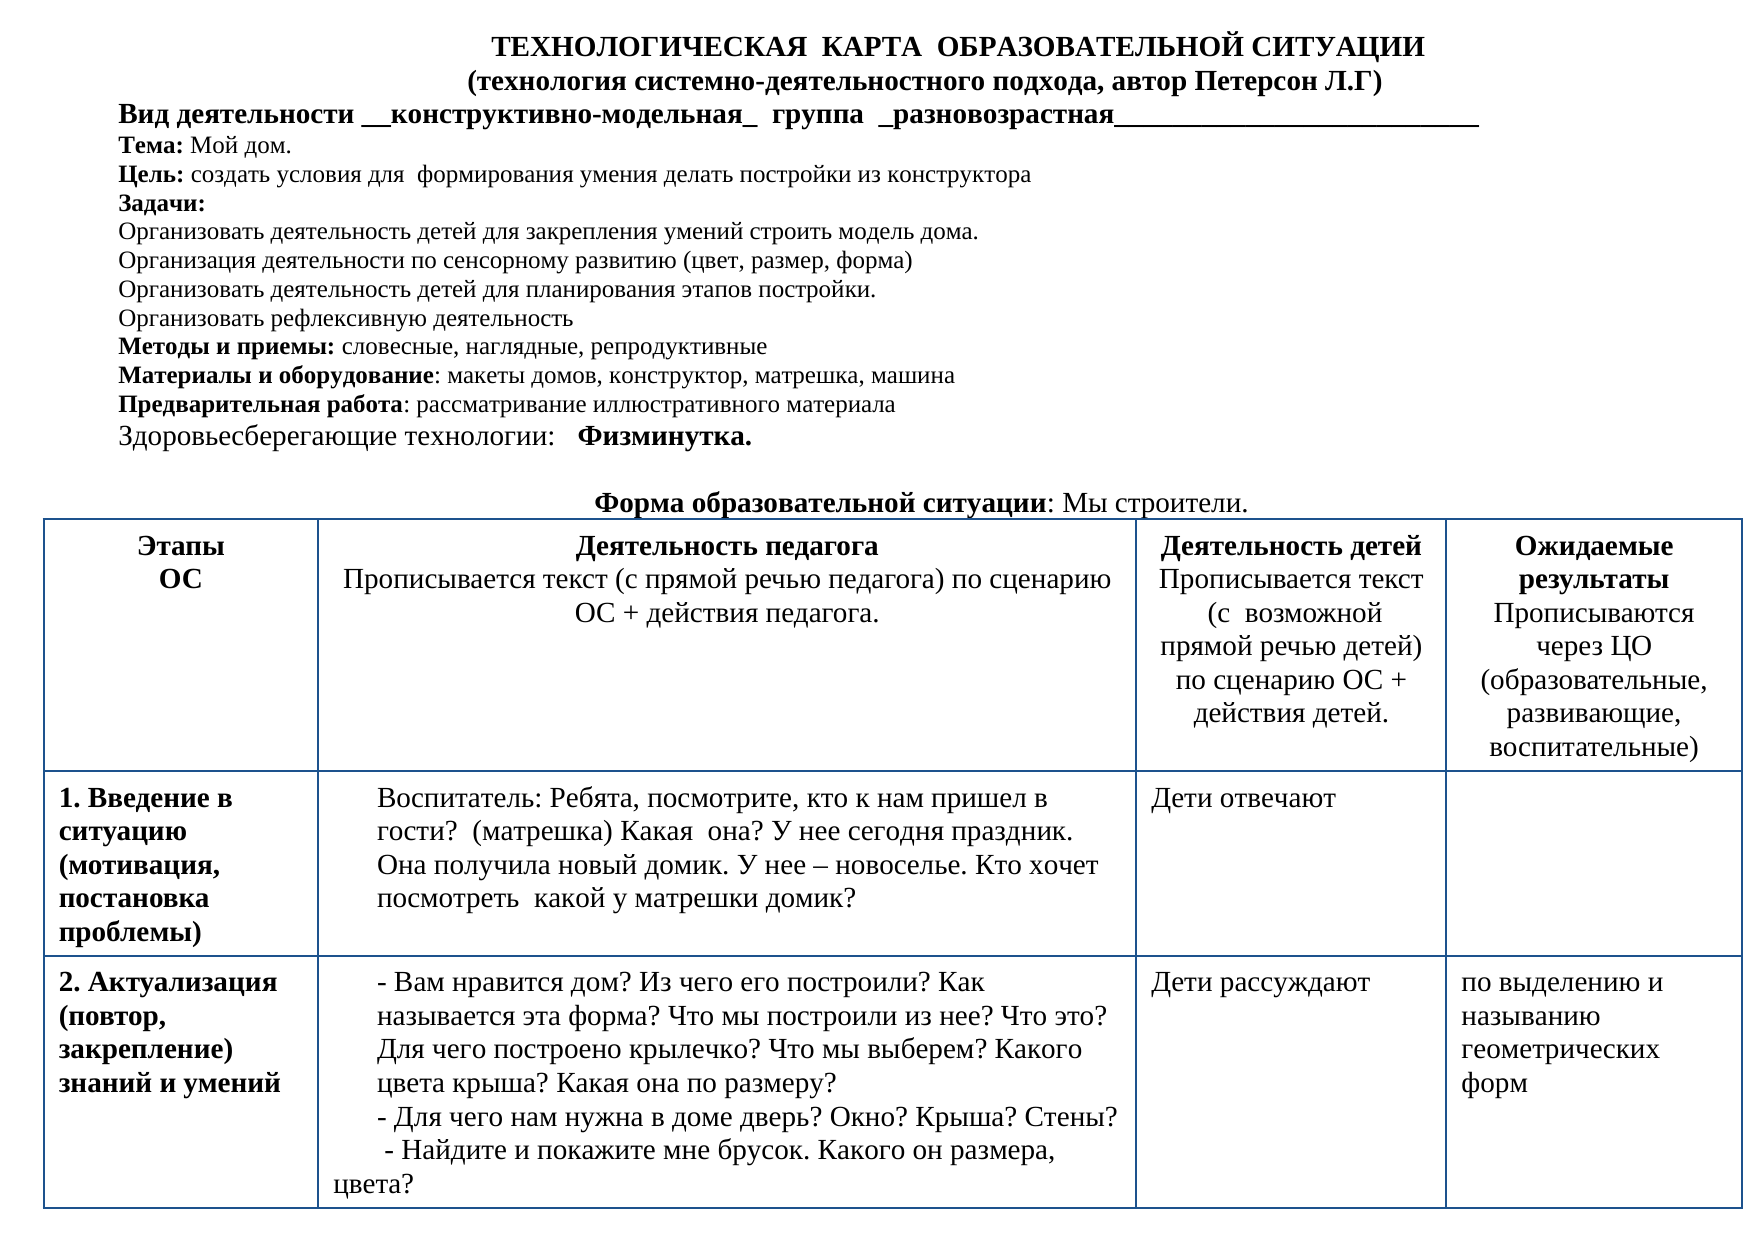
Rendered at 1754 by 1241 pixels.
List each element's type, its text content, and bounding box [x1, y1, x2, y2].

text Тема: Мой дом. [118, 130, 1724, 159]
text Материалы и оборудование: макеты домов, конструктор, матрешка, машина [118, 360, 1724, 389]
table_header Деятельность детей Прописывается текст (с возможной прямой речью детей) по сценарию ОС + действия детей. [1137, 520, 1445, 770]
table_cell Дети рассуждают [1137, 957, 1445, 1207]
text Предварительная работа: рассматривание иллюстративного материала [118, 389, 1724, 418]
table_header Ожидаемые результаты Прописываются через ЦО (образовательные, развивающие, воспитательные) [1447, 520, 1741, 770]
table_header Деятельность педагога Прописывается текст (с прямой речью педагога) по сценарию ОС + действия педагога. [319, 520, 1135, 770]
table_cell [319, 957, 1135, 1207]
text ТЕХНОЛОГИЧЕСКАЯ КАРТА ОБРАЗОВАТЕЛЬНОЙ СИТУАЦИИ [118, 29, 1724, 63]
text Организовать рефлексивную деятельность [118, 303, 1724, 331]
table_cell Воспитатель: Ребята, посмотрите, кто к нам пришел в гости? (матрешка) Какая она? У нее сегодня праздник. Она получила новый домик. У нее – новоселье. Кто хочет посмотреть какой у матрешки домик? [319, 772, 1135, 955]
text Организовать деятельность детей для закрепления умений строить модель дома. [118, 216, 1724, 245]
table_cell Дети отвечают [1137, 772, 1445, 955]
text Задачи: [118, 188, 1724, 216]
text Вид деятельности __конструктивно-модельная_ группа _разновозрастная_________________________ [118, 97, 1724, 130]
table_cell 1. Введение в ситуацию (мотивация, постановка проблемы) [45, 772, 317, 955]
text Организовать деятельность детей для планирования этапов постройки. [118, 274, 1724, 303]
text Цель: создать условия для формирования умения делать постройки из конструктора [118, 159, 1724, 188]
text Здоровьесберегающие технологии: Физминутка. [118, 418, 1724, 451]
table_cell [1447, 957, 1741, 1207]
text (технология системно-деятельностного подхода, автор Петерсон Л.Г) [118, 63, 1724, 97]
table_cell [1447, 772, 1741, 955]
text Организация деятельности по сенсорному развитию (цвет, размер, форма) [118, 245, 1724, 274]
text Методы и приемы: словесные, наглядные, репродуктивные [118, 331, 1724, 360]
text Форма образовательной ситуации: Мы строители. [118, 485, 1724, 518]
table_header Этапы ОС [45, 520, 317, 770]
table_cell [45, 957, 317, 1207]
